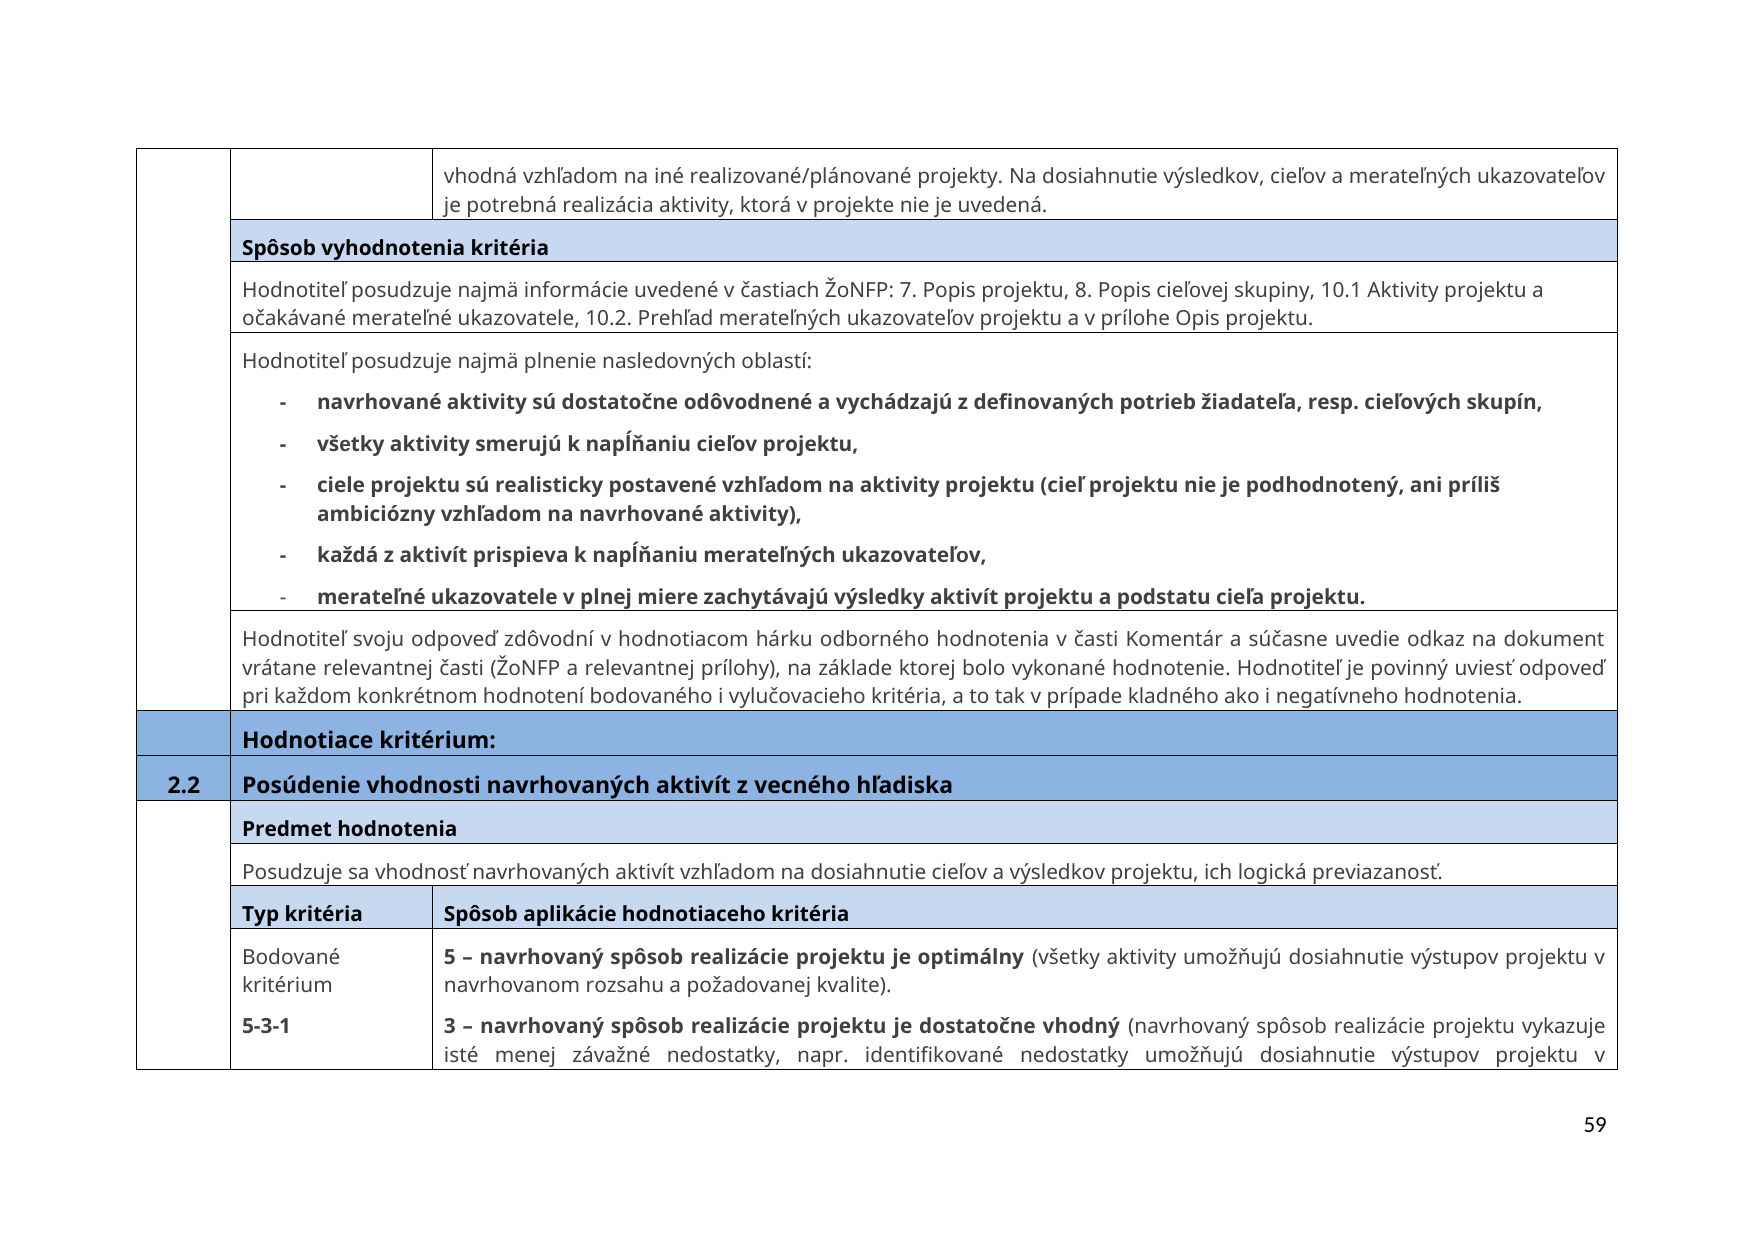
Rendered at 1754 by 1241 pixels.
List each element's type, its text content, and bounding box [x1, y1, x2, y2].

table_cell Hodnotiteľ posudzuje najmä informácie uvedené v častiach ŽoNFP: 7. Popis projektu, 8. Popis cieľovej skupiny, 10.1 Aktivity projektu a očakávané merateľné ukazovatele, 10.2. Prehľad merateľných ukazovateľov projektu a v prílohe Opis projektu. [231, 262, 1617, 332]
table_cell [231, 929, 432, 1068]
table_cell Spôsob aplikácie hodnotiaceho kritéria [433, 886, 1617, 928]
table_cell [433, 149, 1617, 218]
table_cell [137, 801, 230, 1068]
table_cell 2.2 [137, 756, 230, 800]
table_cell Predmet hodnotenia [231, 801, 1617, 843]
table_cell Typ kritéria [231, 886, 432, 928]
table_cell Hodnotiteľ posudzuje najmä plnenie nasledovných oblastí: navrhované aktivity sú dostatočne odôvodnené a vychádzajú z definovaných potrieb žiadateľa, resp. cieľových skupín, všetky aktivity smerujú k napĺňaniu cieľov projektu, ciele projektu sú realisticky postavené vzhľadom na aktivity projektu (cieľ projektu nie je podhodnotený, ani príliš ambiciózny vzhľadom na navrhované aktivity), každá z aktivít prispieva k napĺňaniu merateľných ukazovateľov, merateľné ukazovatele v plnej miere zachytávajú výsledky aktivít projektu a podstatu cieľa projektu. [231, 333, 1617, 610]
table_cell Hodnotiace kritérium: [231, 711, 1617, 755]
table_cell Posudzuje sa vhodnosť navrhovaných aktivít vzhľadom na dosiahnutie cieľov a výsledkov projektu, ich logická previazanosť. [231, 844, 1617, 885]
table_cell [137, 711, 230, 755]
table_cell Spôsob vyhodnotenia kritéria [231, 220, 1617, 261]
table_cell Hodnotiteľ svoju odpoveď zdôvodní v hodnotiacom hárku odborného hodnotenia v časti Komentár a súčasne uvedie odkaz na dokument vrátane relevantnej časti (ŽoNFP a relevantnej prílohy), na základe ktorej bolo vykonané hodnotenie. Hodnotiteľ je povinný uviesť odpoveď pri každom konkrétnom hodnotení bodovaného i vylučovacieho kritéria, a to tak v prípade kladného ako i negatívneho hodnotenia. [231, 611, 1617, 709]
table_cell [433, 929, 1617, 1068]
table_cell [231, 149, 432, 218]
table_cell Posúdenie vhodnosti navrhovaných aktivít z vecného hľadiska [231, 756, 1617, 800]
